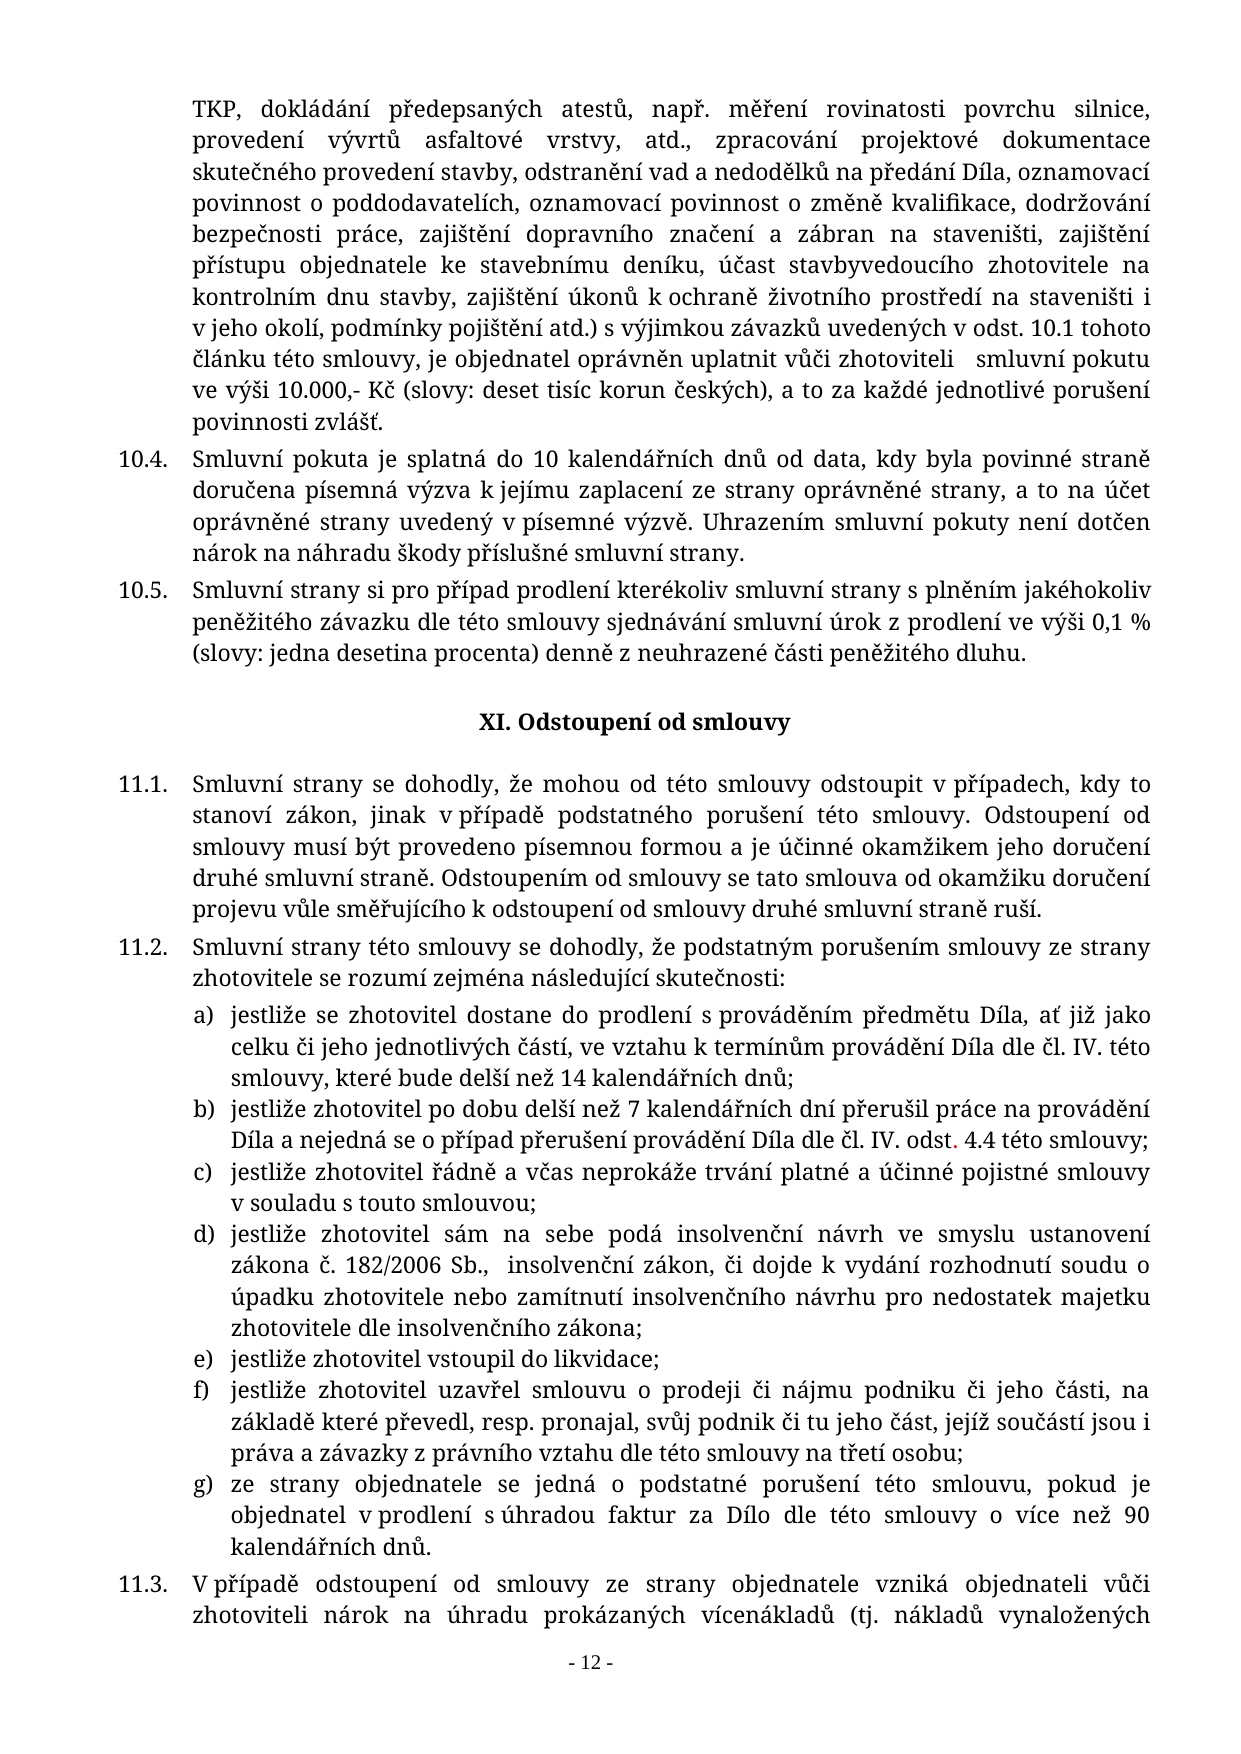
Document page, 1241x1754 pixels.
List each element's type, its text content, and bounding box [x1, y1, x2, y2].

list jestliže zhotovitel sám na sebe podá insolvenční návrh ve smyslu ustanovení zákona č. 182/2006 Sb., insolvenční zákon, či dojde k vydání rozhodnutí soudu o úpadku zhotovitele nebo zamítnutí insolvenčního návrhu pro nedostatek majetku zhotovitele dle insolvenčního zákona; [193, 1218, 1152, 1343]
list jestliže zhotovitel řádně a včas neprokáže trvání platné a účinné pojistné smlouvy v souladu s touto smlouvou; [193, 1155, 1152, 1218]
list jestliže se zhotovitel dostane do prodlení s prováděním předmětu Díla, ať již jako celku či jeho jednotlivých částí, ve vztahu k termínům provádění Díla dle čl. IV. této smlouvy, které bude delší než 14 kalendářních dnů; [193, 999, 1152, 1093]
list ze strany objednatele se jedná o podstatné porušení této smlouvu, pokud je objednatel v prodlení s úhradou faktur za Dílo dle této smlouvy o více než 90 kalendářních dnů. [193, 1468, 1152, 1562]
list Smluvní strany této smlouvy se dohodly, že podstatným porušením smlouvy ze strany zhotovitele se rozumí zejména následující skutečnosti: [118, 930, 1152, 993]
list jestliže zhotovitel vstoupil do likvidace; [193, 1343, 1152, 1374]
text XI. Odstoupení od smlouvy [118, 705, 1152, 737]
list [118, 1568, 1152, 1630]
list jestliže zhotovitel uzavřel smlouvu o prodeji či nájmu podniku či jeho části, na základě které převedl, resp. pronajal, svůj podnik či tu jeho část, jejíž součástí jsou i práva a závazky z právního vztahu dle této smlouvy na třetí osobu; [193, 1374, 1152, 1468]
list Smluvní strany si pro případ prodlení kterékoliv smluvní strany s plněním jakéhokoliv peněžitého závazku dle této smlouvy sjednávání smluvní úrok z prodlení ve výši 0,1 % (slovy: jedna desetina procenta) denně z neuhrazené části peněžitého dluhu. [118, 574, 1152, 668]
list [118, 93, 1152, 437]
list Smluvní strany se dohodly, že mohou od této smlouvy odstoupit v případech, kdy to stanoví zákon, jinak v případě podstatného porušení této smlouvy. Odstoupení od smlouvy musí být provedeno písemnou formou a je účinné okamžikem jeho doručení druhé smluvní straně. Odstoupením od smlouvy se tato smlouva od okamžiku doručení projevu vůle směřujícího k odstoupení od smlouvy druhé smluvní straně ruší. [118, 768, 1152, 924]
list Smluvní pokuta je splatná do 10 kalendářních dnů od data, kdy byla povinné straně doručena písemná výzva k jejímu zaplacení ze strany oprávněné strany, a to na účet oprávněné strany uvedený v písemné výzvě. Uhrazením smluvní pokuty není dotčen nárok na náhradu škody příslušné smluvní strany. [118, 443, 1152, 568]
list jestliže zhotovitel po dobu delší než 7 kalendářních dní přerušil práce na provádění Díla a nejedná se o případ přerušení provádění Díla dle čl. IV. odst. 4.4 této smlouvy; [193, 1093, 1152, 1155]
